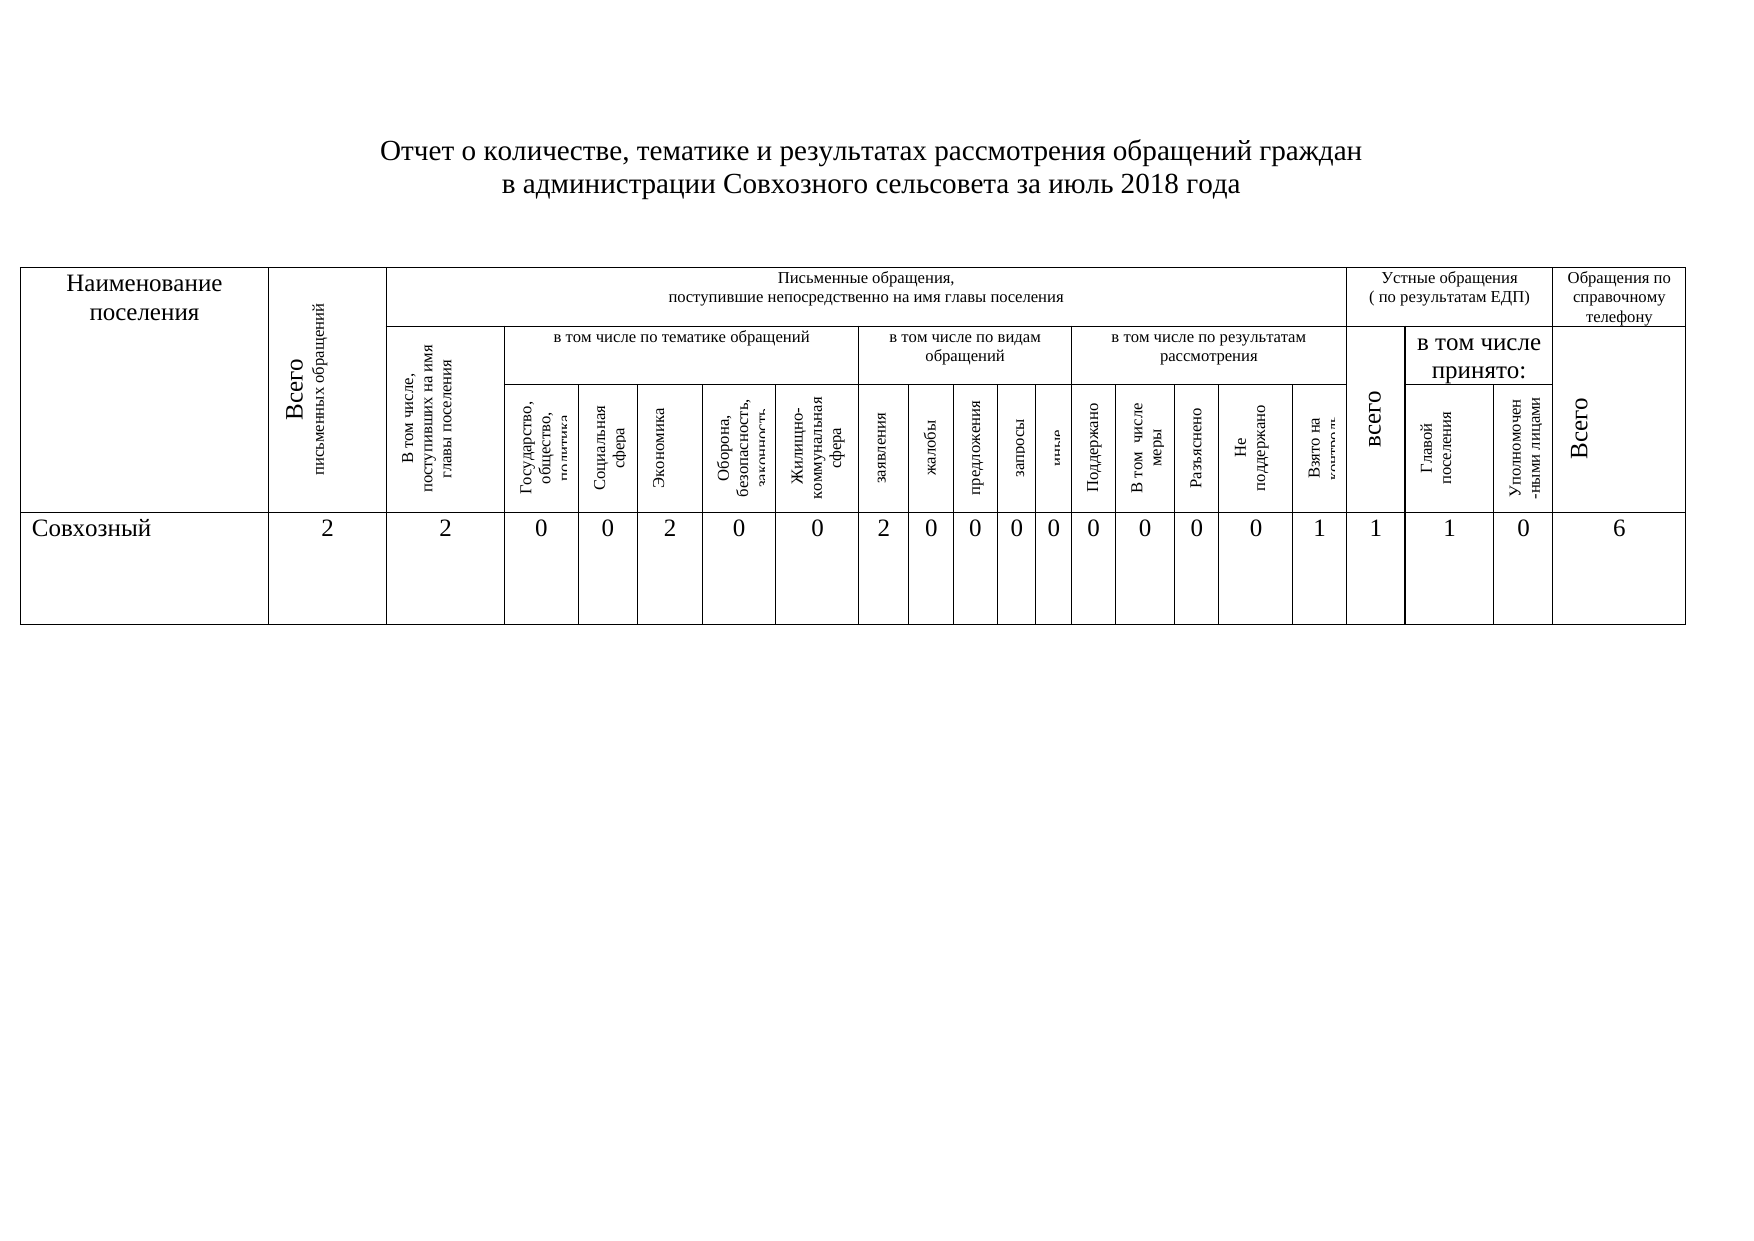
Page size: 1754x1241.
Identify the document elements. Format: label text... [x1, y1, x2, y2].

table_cell Всего [1553, 327, 1685, 512]
table_header Наименование поселения [21, 268, 268, 512]
table_cell 0 [1036, 513, 1071, 624]
table_cell всего [1347, 327, 1404, 512]
table_cell 0 [1175, 513, 1218, 624]
table_cell Экономика [638, 385, 702, 512]
table_cell 0 [909, 513, 953, 624]
table_cell в том числе по тематике обращений [505, 327, 858, 384]
table_cell иные [1036, 385, 1071, 512]
table_cell Оборона, безопасность, законность [703, 385, 775, 512]
table_cell жалобы [909, 385, 953, 512]
table_cell в том числе по результатам рассмотрения [1072, 327, 1346, 384]
table_cell Уполномочен-ными лицами [1494, 385, 1552, 512]
table_header Письменные обращения, поступившие непосредственно на имя главы поселения [387, 268, 1346, 326]
table_cell Совхозный [21, 513, 268, 624]
table_cell 6 [1553, 513, 1685, 624]
table_header Устные обращения ( по результатам ЕДП) [1347, 268, 1552, 326]
table_cell Социальная сфера [579, 385, 637, 512]
table_cell Государство, общество, политика [505, 385, 578, 512]
table_cell 0 [776, 513, 858, 624]
table_cell 1 [1406, 513, 1493, 624]
table_cell Взято на контроль [1293, 385, 1346, 512]
table_cell 2 [269, 513, 386, 624]
table_cell заявления [859, 385, 908, 512]
table_cell Разъяснено [1175, 385, 1218, 512]
table_cell 0 [1072, 513, 1115, 624]
table_header Всего письменных обращений [269, 268, 386, 512]
table_cell 0 [579, 513, 637, 624]
text Отчет о количестве, тематике и результатах рассмотрения обращений граждан [150, 133, 1592, 166]
table_cell Поддержано [1072, 385, 1115, 512]
table_cell Жилищно-коммунальная сфера [776, 385, 858, 512]
table_cell в том числе принято: [1406, 327, 1552, 384]
table_cell запросы [998, 385, 1035, 512]
table_cell 1 [1347, 513, 1404, 624]
table_cell В том числе меры приняты [1116, 385, 1174, 512]
table_cell 1 [1293, 513, 1346, 624]
table_cell 0 [998, 513, 1035, 624]
table_cell 2 [859, 513, 908, 624]
table_cell 0 [1116, 513, 1174, 624]
table_cell Не поддержано [1219, 385, 1292, 512]
table_cell 2 [387, 513, 504, 624]
table_cell в том числе по видам обращений [859, 327, 1071, 384]
table_cell 0 [1219, 513, 1292, 624]
table_cell 0 [703, 513, 775, 624]
text в администрации Совхозного сельсовета за июль 2018 года [150, 166, 1592, 200]
table_header Обращения по справочному телефону [1553, 268, 1685, 326]
table_cell предложения [954, 385, 997, 512]
table_cell 0 [954, 513, 997, 624]
table_cell В том числе, поступивших на имя главы поселения [387, 327, 504, 512]
table_cell Главой поселения [1406, 385, 1493, 512]
table_cell 0 [1494, 513, 1552, 624]
table_cell 0 [505, 513, 578, 624]
table_cell 2 [638, 513, 702, 624]
